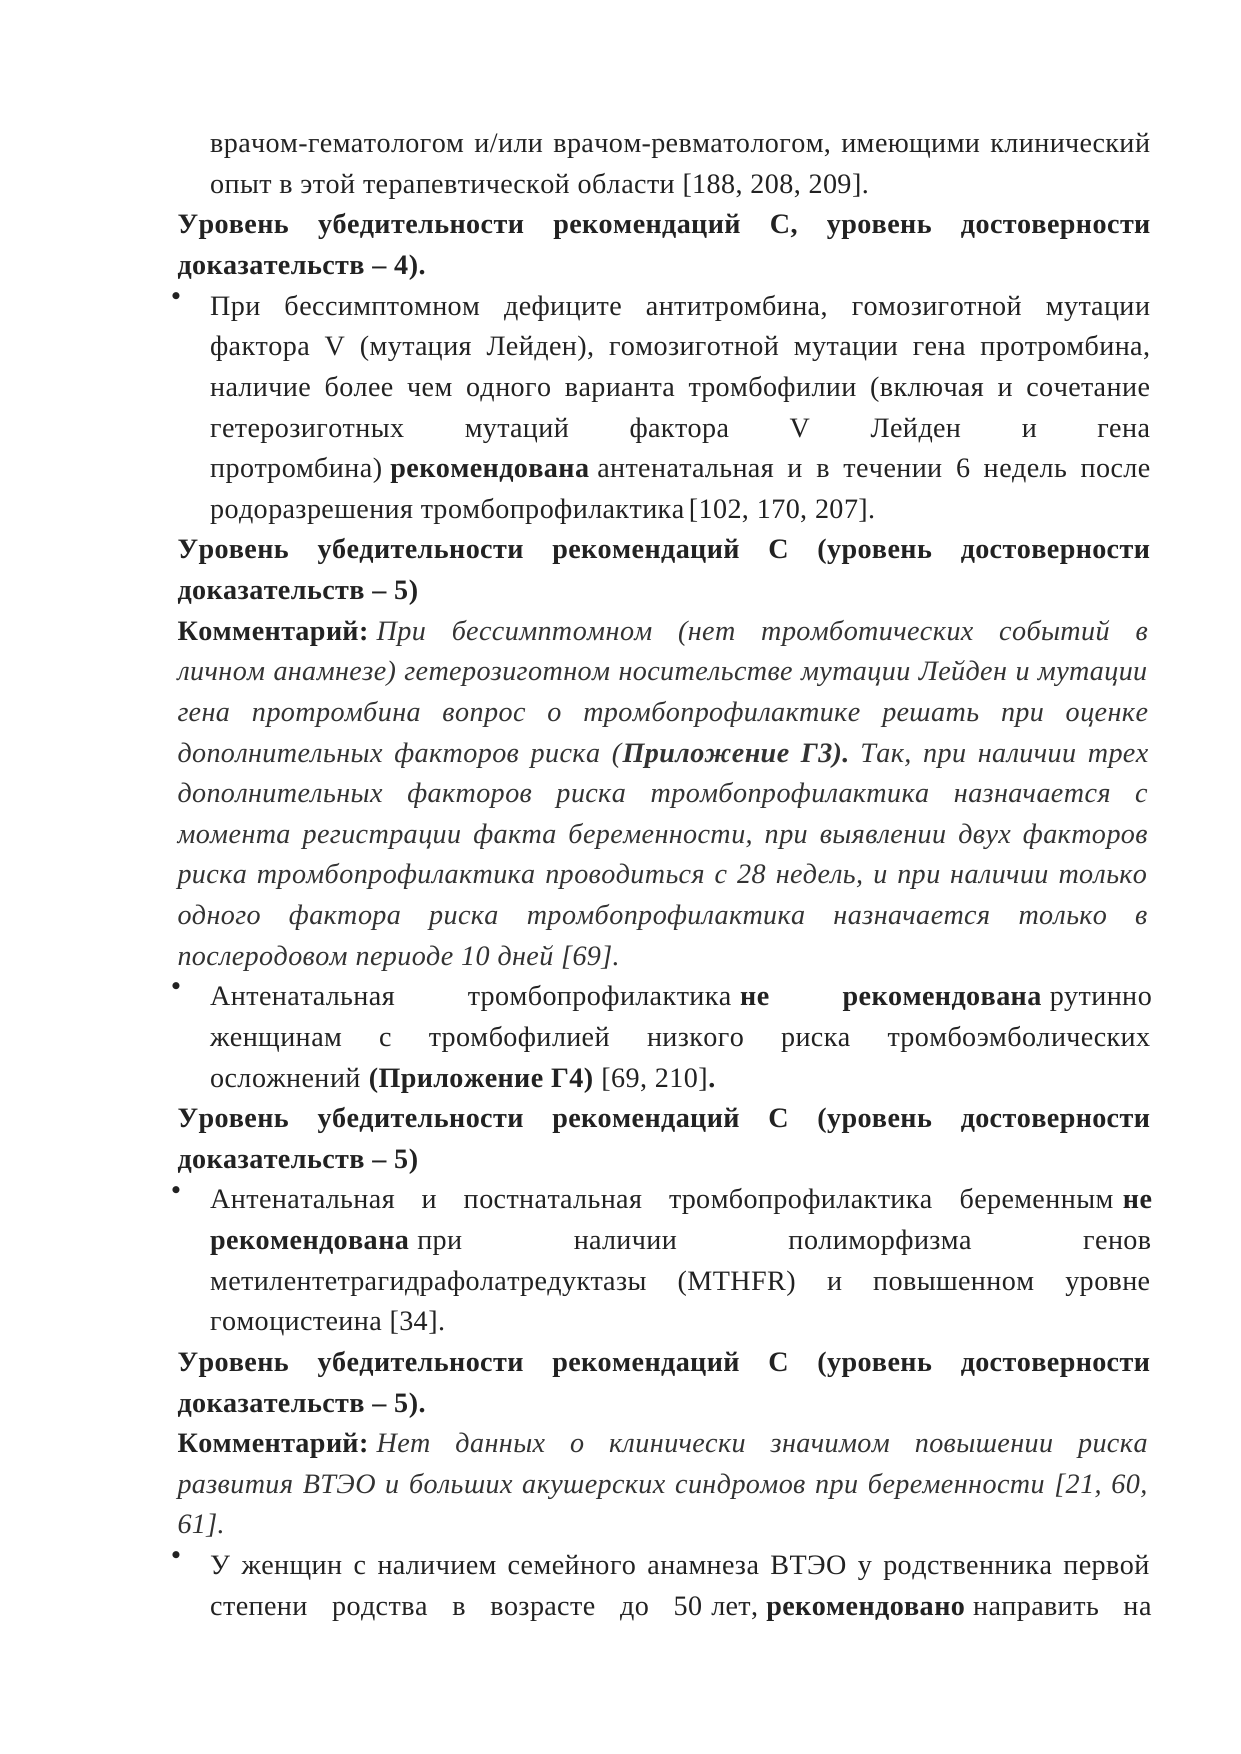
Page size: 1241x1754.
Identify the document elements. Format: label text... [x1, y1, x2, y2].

text Комментарий: Нет данных о клинически значимом повышении риска развития ВТЭО и больших акушерских синдромов при беременности [21, 60, 61]. [177, 1418, 1152, 1540]
text Комментарий: При бессимптомном (нет тромботических событий в личном анамнезе) гетерозиготном носительстве мутации Лейден и мутации гена протромбина вопрос о тромбопрофилактике решать при оценке дополнительных факторов риска (Приложение Г3). Так, при наличии трех дополнительных факторов риска тромбопрофилактика назначается с момента регистрации факта беременности, при выявлении двух факторов риска тромбопрофилактика проводиться с 28 недель, и при наличии только одного фактора риска тромбопрофилактика назначается только в послеродовом периоде 10 дней [69]. [177, 606, 1152, 971]
list При бессимптомном дефиците антитромбина, гомозиготной мутации фактора V (мутация Лейден), гомозиготной мутации гена протромбина, наличие более чем одного варианта тромбофилии (включая и сочетание гетерозиготных мутаций фактора V Лейден и гена протромбина) рекомендована антенатальная и в течении 6 недель после родоразрешения тромбопрофилактика [102, 170, 207]. [172, 281, 1152, 524]
text Уровень убедительности рекомендаций С, уровень достоверности доказательств – 4). [177, 199, 1152, 281]
text Уровень убедительности рекомендаций C (уровень достоверности доказательств – 5) [177, 524, 1152, 606]
list Антенатальная и постнатальная тромбопрофилактика беременным не рекомендована при наличии полиморфизма генов метилентетрагидрафолатредуктазы (MTHFR) и повышенном уровне гомоцистеина [34]. [172, 1174, 1152, 1337]
text Уровень убедительности рекомендаций С (уровень достоверности доказательств – 5) [177, 1093, 1152, 1174]
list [172, 118, 1152, 199]
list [172, 1540, 1152, 1621]
list Антенатальная тромбопрофилактика не рекомендована рутинно женщинам с тромбофилией низкого риска тромбоэмболических осложнений (Приложение Г4) [69, 210]. [172, 971, 1152, 1093]
text Уровень убедительности рекомендаций С (уровень достоверности доказательств – 5). [177, 1337, 1152, 1418]
